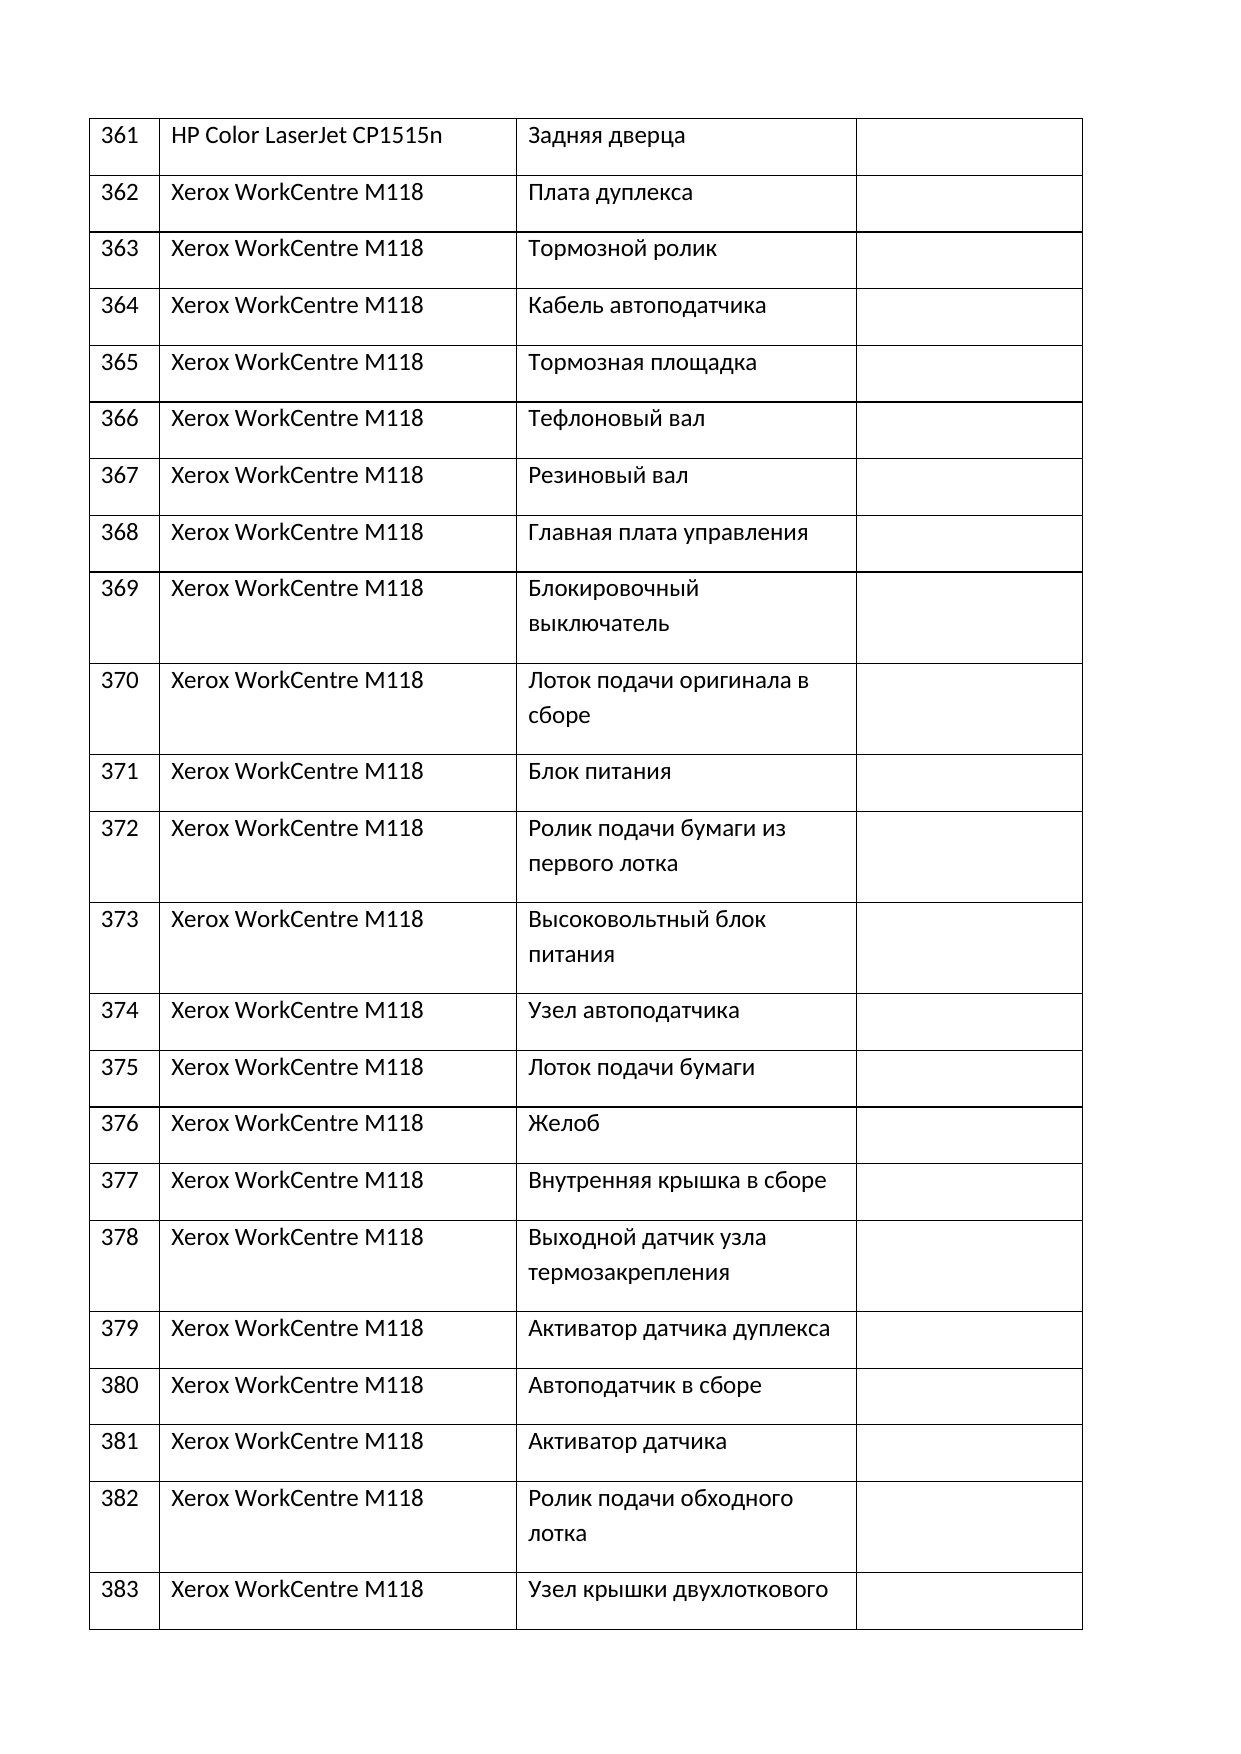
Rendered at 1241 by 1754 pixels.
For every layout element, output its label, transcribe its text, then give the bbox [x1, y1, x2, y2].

table_cell Xerox WorkCentre M118 [160, 1312, 516, 1368]
table_cell 361 [90, 119, 159, 175]
table_cell Высоковольтный блок питания [517, 903, 856, 993]
table_cell [857, 755, 1082, 811]
table_cell 380 [90, 1369, 159, 1424]
table_cell [857, 903, 1082, 993]
table_cell [857, 289, 1082, 345]
table_cell 367 [90, 459, 159, 515]
table_cell Резиновый вал [517, 459, 856, 515]
table_cell Xerox WorkCentre M118 [160, 403, 516, 458]
table_cell [857, 1164, 1082, 1220]
table_cell 374 [90, 994, 159, 1050]
table_cell 368 [90, 516, 159, 571]
table_cell [857, 176, 1082, 231]
table_cell 375 [90, 1051, 159, 1106]
table_cell Автоподатчик в сборе [517, 1369, 856, 1424]
table_cell [857, 1312, 1082, 1368]
table_cell Тормозной ролик [517, 233, 856, 288]
table_cell 371 [90, 755, 159, 811]
table_cell 382 [90, 1482, 159, 1572]
table_cell 379 [90, 1312, 159, 1368]
table_cell Xerox WorkCentre M118 [160, 812, 516, 902]
table_cell Тормозная площадка [517, 346, 856, 401]
table_cell Желоб [517, 1108, 856, 1163]
table_cell [857, 664, 1082, 754]
table_cell Тефлоновый вал [517, 403, 856, 458]
table_cell Xerox WorkCentre M118 [160, 1425, 516, 1481]
table_cell [857, 1108, 1082, 1163]
table_cell 372 [90, 812, 159, 902]
table_cell Ролик подачи обходного лотка [517, 1482, 856, 1572]
table_cell [857, 459, 1082, 515]
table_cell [517, 1573, 856, 1629]
table_cell 363 [90, 233, 159, 288]
table_cell 362 [90, 176, 159, 231]
table_cell 369 [90, 573, 159, 663]
table_cell Ролик подачи бумаги из первого лотка [517, 812, 856, 902]
table_cell Плата дуплекса [517, 176, 856, 231]
table_cell [857, 573, 1082, 663]
table_cell Лоток подачи оригинала в сборе [517, 664, 856, 754]
table_cell Xerox WorkCentre M118 [160, 1482, 516, 1572]
table_cell Xerox WorkCentre M118 [160, 1051, 516, 1106]
table_cell 365 [90, 346, 159, 401]
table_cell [160, 1573, 516, 1629]
table_cell Активатор датчика [517, 1425, 856, 1481]
table_cell Блок питания [517, 755, 856, 811]
table_cell Кабель автоподатчика [517, 289, 856, 345]
table_cell Выходной датчик узла термозакрепления [517, 1221, 856, 1311]
table_cell 381 [90, 1425, 159, 1481]
table_cell [857, 1221, 1082, 1311]
table_cell Xerox WorkCentre M118 [160, 176, 516, 231]
table_cell [857, 1425, 1082, 1481]
table_cell Xerox WorkCentre M118 [160, 573, 516, 663]
table_cell 366 [90, 403, 159, 458]
table_cell [857, 403, 1082, 458]
table_cell Задняя дверца [517, 119, 856, 175]
table_cell Активатор датчика дуплекса [517, 1312, 856, 1368]
table_cell [857, 119, 1082, 175]
table_cell Xerox WorkCentre M118 [160, 233, 516, 288]
table_cell [857, 233, 1082, 288]
table_cell [857, 994, 1082, 1050]
table_cell Xerox WorkCentre M118 [160, 664, 516, 754]
table_cell Xerox WorkCentre M118 [160, 289, 516, 345]
table_cell [857, 516, 1082, 571]
table_cell [857, 1369, 1082, 1424]
table_cell Xerox WorkCentre M118 [160, 994, 516, 1050]
table_cell 364 [90, 289, 159, 345]
table_cell Xerox WorkCentre M118 [160, 1108, 516, 1163]
table_cell [857, 1573, 1082, 1629]
table_cell Xerox WorkCentre M118 [160, 903, 516, 993]
table_cell 370 [90, 664, 159, 754]
table_cell [857, 1482, 1082, 1572]
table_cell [160, 119, 516, 175]
table_cell Xerox WorkCentre M118 [160, 1164, 516, 1220]
table_cell [857, 812, 1082, 902]
table_cell Xerox WorkCentre M118 [160, 755, 516, 811]
table_cell Лоток подачи бумаги [517, 1051, 856, 1106]
table_cell [857, 346, 1082, 401]
table_cell 378 [90, 1221, 159, 1311]
table_cell Xerox WorkCentre M118 [160, 1221, 516, 1311]
table_cell Блокировочный выключатель [517, 573, 856, 663]
table_cell Xerox WorkCentre M118 [160, 459, 516, 515]
table_cell Xerox WorkCentre M118 [160, 516, 516, 571]
table_cell 376 [90, 1108, 159, 1163]
table_cell 373 [90, 903, 159, 993]
table_cell Внутренняя крышка в сборе [517, 1164, 856, 1220]
table_cell Узел автоподатчика [517, 994, 856, 1050]
table_cell Xerox WorkCentre M118 [160, 1369, 516, 1424]
table_cell 383 [90, 1573, 159, 1629]
table_cell 377 [90, 1164, 159, 1220]
table_cell Главная плата управления [517, 516, 856, 571]
table_cell Xerox WorkCentre M118 [160, 346, 516, 401]
table_cell [857, 1051, 1082, 1106]
